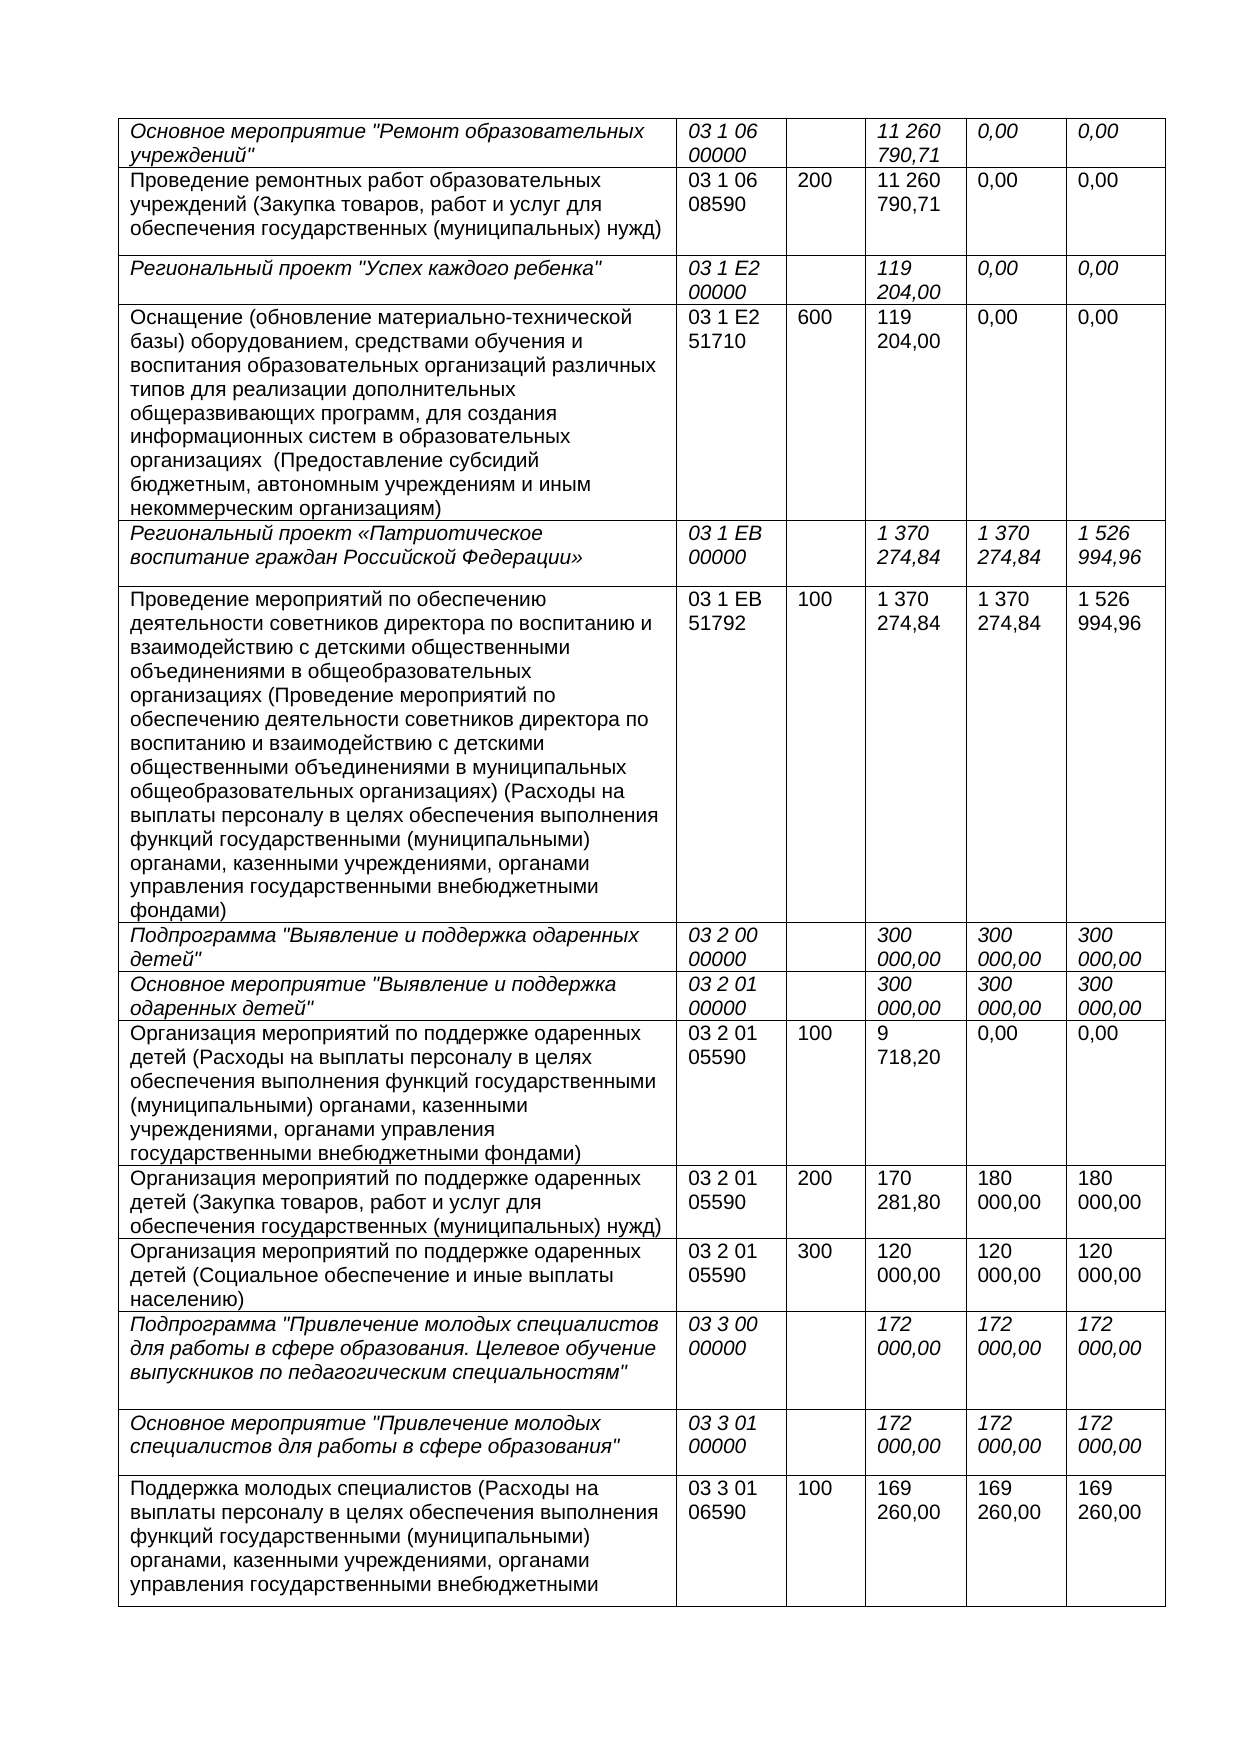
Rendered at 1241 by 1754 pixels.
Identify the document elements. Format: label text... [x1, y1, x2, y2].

table_cell 0,00 [1067, 168, 1165, 254]
table_cell 0,00 [1067, 305, 1165, 520]
table_cell 119 204,00 [866, 305, 966, 520]
table_cell 03 1 E2 00000 [677, 256, 786, 303]
table_cell 03 3 01 00000 [677, 1410, 786, 1475]
table_cell 200 [787, 168, 865, 254]
table_cell 300 [787, 1239, 865, 1311]
table_cell 300 000,00 [967, 972, 1066, 1020]
table_cell 300 000,00 [866, 972, 966, 1020]
table_cell 600 [787, 305, 865, 520]
table_cell 180 000,00 [1067, 1166, 1165, 1238]
table_cell 169 260,00 [866, 1476, 966, 1606]
table_cell Региональный проект "Успех каждого ребенка" [119, 256, 676, 303]
table_cell Региональный проект «Патриотическое воспитание граждан Российской Федерации» [119, 521, 676, 586]
table_cell 0,00 [967, 119, 1066, 167]
table_cell [787, 1312, 865, 1409]
table_cell 120 000,00 [866, 1239, 966, 1311]
table_cell [787, 923, 865, 971]
table_cell 11 260 790,71 [866, 119, 966, 167]
table_cell 1 526 994,96 [1067, 521, 1165, 586]
table_cell 1 370 274,84 [866, 521, 966, 586]
table_cell 03 1 E2 51710 [677, 305, 786, 520]
table_cell 172 000,00 [967, 1312, 1066, 1409]
table_cell 1 370 274,84 [967, 587, 1066, 922]
table_cell 100 [787, 587, 865, 922]
table_cell 172 000,00 [866, 1410, 966, 1475]
table_cell Основное мероприятие "Выявление и поддержка одаренных детей" [119, 972, 676, 1020]
table_cell 03 3 00 00000 [677, 1312, 786, 1409]
table_cell 120 000,00 [967, 1239, 1066, 1311]
table_cell 100 [787, 1021, 865, 1165]
table_cell 169 260,00 [967, 1476, 1066, 1606]
table_cell 0,00 [1067, 1021, 1165, 1165]
table_cell Организация мероприятий по поддержке одаренных детей (Социальное обеспечение и иные выплаты населению) [119, 1239, 676, 1311]
table_cell Подпрограмма "Привлечение молодых специалистов для работы в сфере образования. Целевое обучение выпускников по педагогическим специальностям" [119, 1312, 676, 1409]
table_cell 180 000,00 [967, 1166, 1066, 1238]
table_cell 03 1 EВ 51792 [677, 587, 786, 922]
table_cell 170 281,80 [866, 1166, 966, 1238]
table_cell 9 718,20 [866, 1021, 966, 1165]
table_cell 1 526 994,96 [1067, 587, 1165, 922]
table_cell Подпрограмма "Выявление и поддержка одаренных детей" [119, 923, 676, 971]
table_cell 172 000,00 [1067, 1410, 1165, 1475]
table_cell 300 000,00 [1067, 923, 1165, 971]
table_cell 1 370 274,84 [866, 587, 966, 922]
table_cell 1 370 274,84 [967, 521, 1066, 586]
table_cell 169 260,00 [1067, 1476, 1165, 1606]
table_cell Основное мероприятие "Привлечение молодых специалистов для работы в сфере образования" [119, 1410, 676, 1475]
table_cell Организация мероприятий по поддержке одаренных детей (Закупка товаров, работ и услуг для обеспечения государственных (муниципальных) нужд) [119, 1166, 676, 1238]
table_cell [787, 972, 865, 1020]
table_cell [787, 256, 865, 303]
table_cell 172 000,00 [1067, 1312, 1165, 1409]
table_cell 0,00 [967, 256, 1066, 303]
table_cell 03 2 01 05590 [677, 1021, 786, 1165]
table_cell 03 1 06 08590 [677, 168, 786, 254]
table_cell 119 204,00 [866, 256, 966, 303]
table_cell 172 000,00 [967, 1410, 1066, 1475]
table_cell 300 000,00 [967, 923, 1066, 971]
table_cell 03 2 01 05590 [677, 1166, 786, 1238]
table_cell Основное мероприятие "Ремонт образовательных учреждений" [119, 119, 676, 167]
table_cell 120 000,00 [1067, 1239, 1165, 1311]
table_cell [119, 1476, 676, 1606]
table_cell [787, 1410, 865, 1475]
table_cell 03 2 01 05590 [677, 1239, 786, 1311]
table_cell Организация мероприятий по поддержке одаренных детей (Расходы на выплаты персоналу в целях обеспечения выполнения функций государственными (муниципальными) органами, казенными учреждениями, органами управления государственными внебюджетными фондами) [119, 1021, 676, 1165]
table_cell 03 1 06 00000 [677, 119, 786, 167]
table_cell [787, 119, 865, 167]
table_cell 300 000,00 [866, 923, 966, 971]
table_cell 200 [787, 1166, 865, 1238]
table_cell 300 000,00 [1067, 972, 1165, 1020]
table_cell Оснащение (обновление материально-технической базы) оборудованием, средствами обучения и воспитания образовательных организаций различных типов для реализации дополнительных общеразвивающих программ, для создания информационных систем в образовательных организациях (Предоставление субсидий бюджетным, автономным учреждениям и иным некоммерческим организациям) [119, 305, 676, 520]
table_cell 0,00 [967, 168, 1066, 254]
table_cell 11 260 790,71 [866, 168, 966, 254]
table_cell [787, 521, 865, 586]
table_cell 03 1 EВ 00000 [677, 521, 786, 586]
table_cell Проведение ремонтных работ образовательных учреждений (Закупка товаров, работ и услуг для обеспечения государственных (муниципальных) нужд) [119, 168, 676, 254]
table_cell 03 2 00 00000 [677, 923, 786, 971]
table_cell 0,00 [967, 305, 1066, 520]
table_cell Проведение мероприятий по обеспечению деятельности советников директора по воспитанию и взаимодействию с детскими общественными объединениями в общеобразовательных организациях (Проведение мероприятий по обеспечению деятельности советников директора по воспитанию и взаимодействию с детскими общественными объединениями в муниципальных общеобразовательных организациях) (Расходы на выплаты персоналу в целях обеспечения выполнения функций государственными (муниципальными) органами, казенными учреждениями, органами управления государственными внебюджетными фондами) [119, 587, 676, 922]
table_cell 03 2 01 00000 [677, 972, 786, 1020]
table_cell 0,00 [967, 1021, 1066, 1165]
table_cell 100 [787, 1476, 865, 1606]
table_cell 172 000,00 [866, 1312, 966, 1409]
table_cell 0,00 [1067, 119, 1165, 167]
table_cell 0,00 [1067, 256, 1165, 303]
table_cell 03 3 01 06590 [677, 1476, 786, 1606]
